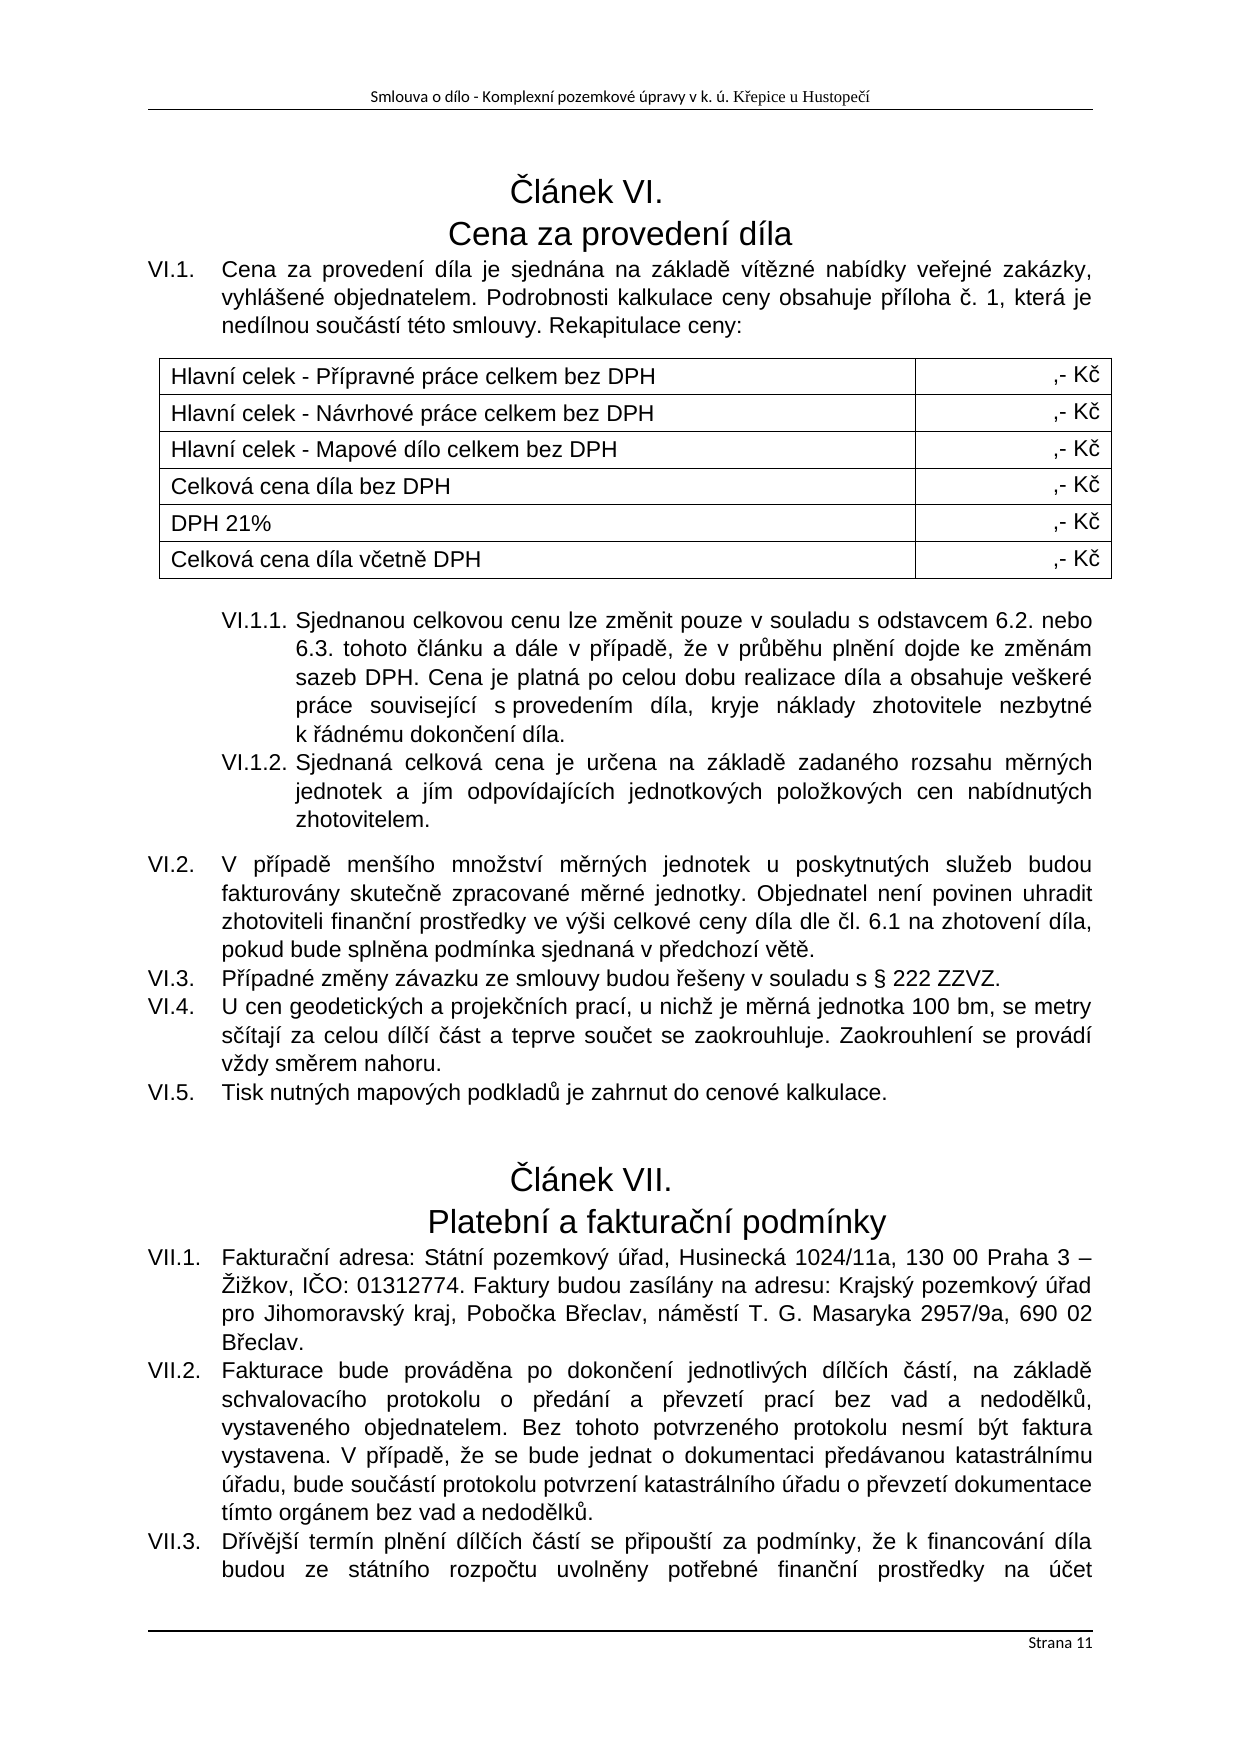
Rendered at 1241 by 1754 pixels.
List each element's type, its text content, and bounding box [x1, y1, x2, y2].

list Fakturace bude prováděna po dokončení jednotlivých dílčích částí, na základě schvalovacího protokolu o předání a převzetí prací bez vad a nedodělků, vystaveného objednatelem. Bez tohoto potvrzeného protokolu nesmí být faktura vystavena. V případě, že se bude jednat o dokumentaci předávanou katastrálnímu úřadu, bude součástí protokolu potvrzení katastrálního úřadu o převzetí dokumentace tímto orgánem bez vad a nedodělků. [148, 1357, 1093, 1526]
list Případné změny závazku ze smlouvy budou řešeny v souladu s § 222 ZZVZ. [148, 965, 1093, 991]
table_cell ,- Kč [916, 505, 1111, 541]
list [148, 1528, 1093, 1583]
table_cell Hlavní celek - Návrhové práce celkem bez DPH [160, 395, 915, 431]
list V případě menšího množství měrných jednotek u poskytnutých služeb budou fakturovány skutečně zpracované měrné jednotky. Objednatel není povinen uhradit zhotoviteli finanční prostředky ve výši celkové ceny díla dle čl. 6.1 na zhotovení díla, pokud bude splněna podmínka sjednaná v předchozí větě. [148, 851, 1093, 963]
table_cell ,- Kč [916, 469, 1111, 504]
text Sjednaná celková cena je určena na základě zadaného rozsahu měrných jednotek a jím odpovídajících jednotkových položkových cen nabídnutých zhotovitelem. [221, 749, 1093, 832]
table_cell ,- Kč [916, 395, 1111, 431]
table_header ,- Kč [916, 359, 1111, 394]
list U cen geodetických a projekčních prací, u nichž je měrná jednotka 100 bm, se metry sčítají za celou dílčí část a teprve součet se zaokrouhluje. Zaokrouhlení se provádí vždy směrem nahoru. [148, 993, 1093, 1077]
subtitle Cena za provedení díla [148, 173, 1093, 252]
table_cell ,- Kč [916, 542, 1111, 577]
subtitle Platební a fakturační podmínky [148, 1161, 1093, 1240]
table_header Hlavní celek - Přípravné práce celkem bez DPH [160, 359, 915, 394]
text Sjednanou celkovou cenu lze změnit pouze v souladu s odstavcem 6.2. nebo 6.3. tohoto článku a dále v případě, že v průběhu plnění dojde ke změnám sazeb DPH. Cena je platná po celou dobu realizace díla a obsahuje veškeré práce související s provedením díla, kryje náklady zhotovitele nezbytné k řádnému dokončení díla. [221, 607, 1093, 747]
table_cell Celková cena díla včetně DPH [160, 542, 915, 577]
list Fakturační adresa: Státní pozemkový úřad, Husinecká 1024/11a, 130 00 Praha 3 – Žižkov, IČO: 01312774. Faktury budou zasílány na adresu: Krajský pozemkový úřad pro Jihomoravský kraj, Pobočka Břeclav, náměstí T. G. Masaryka 2957/9a, 690 02 Břeclav. [148, 1243, 1093, 1355]
table_cell Hlavní celek - Mapové dílo celkem bez DPH [160, 432, 915, 467]
list Tisk nutných mapových podkladů je zahrnut do cenové kalkulace. [148, 1079, 1093, 1105]
table_cell ,- Kč [916, 432, 1111, 467]
table_cell Celková cena díla bez DPH [160, 469, 915, 504]
list Cena za provedení díla je sjednána na základě vítězné nabídky veřejné zakázky, vyhlášené objednatelem. Podrobnosti kalkulace ceny obsahuje příloha č. 1, která je nedílnou součástí této smlouvy. Rekapitulace ceny: [148, 256, 1093, 339]
table_cell DPH 21% [160, 505, 915, 541]
